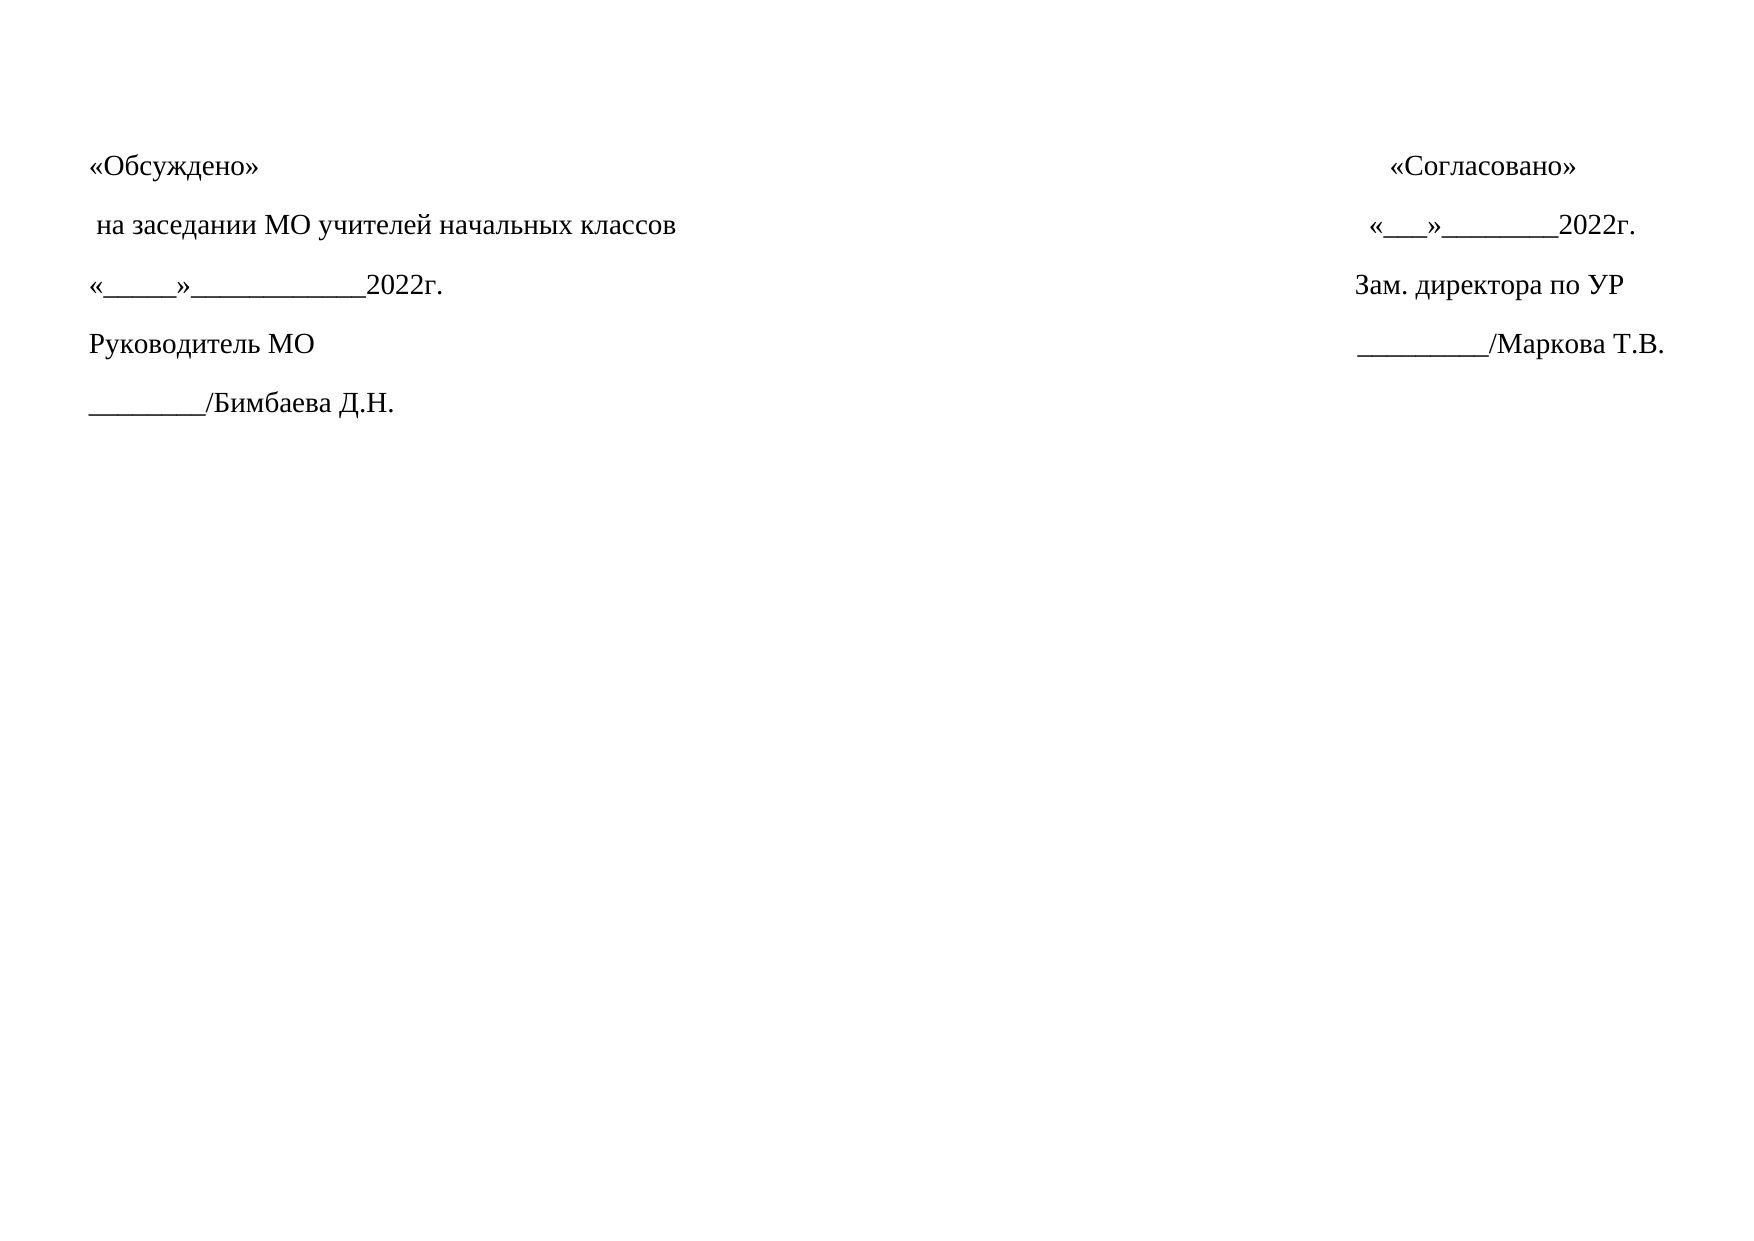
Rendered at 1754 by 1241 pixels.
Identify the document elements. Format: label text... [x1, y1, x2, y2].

text «_____»____________2022г. Зам. директора по УР [89, 267, 1665, 300]
text Руководитель МО _________/Маркова Т.В. [89, 326, 1665, 360]
text «Обсуждено» «Согласовано» [89, 148, 1665, 182]
text ________/Бимбаева Д.Н. [89, 386, 1665, 419]
text на заседании МО учителей начальных классов «___»________2022г. [89, 207, 1665, 241]
